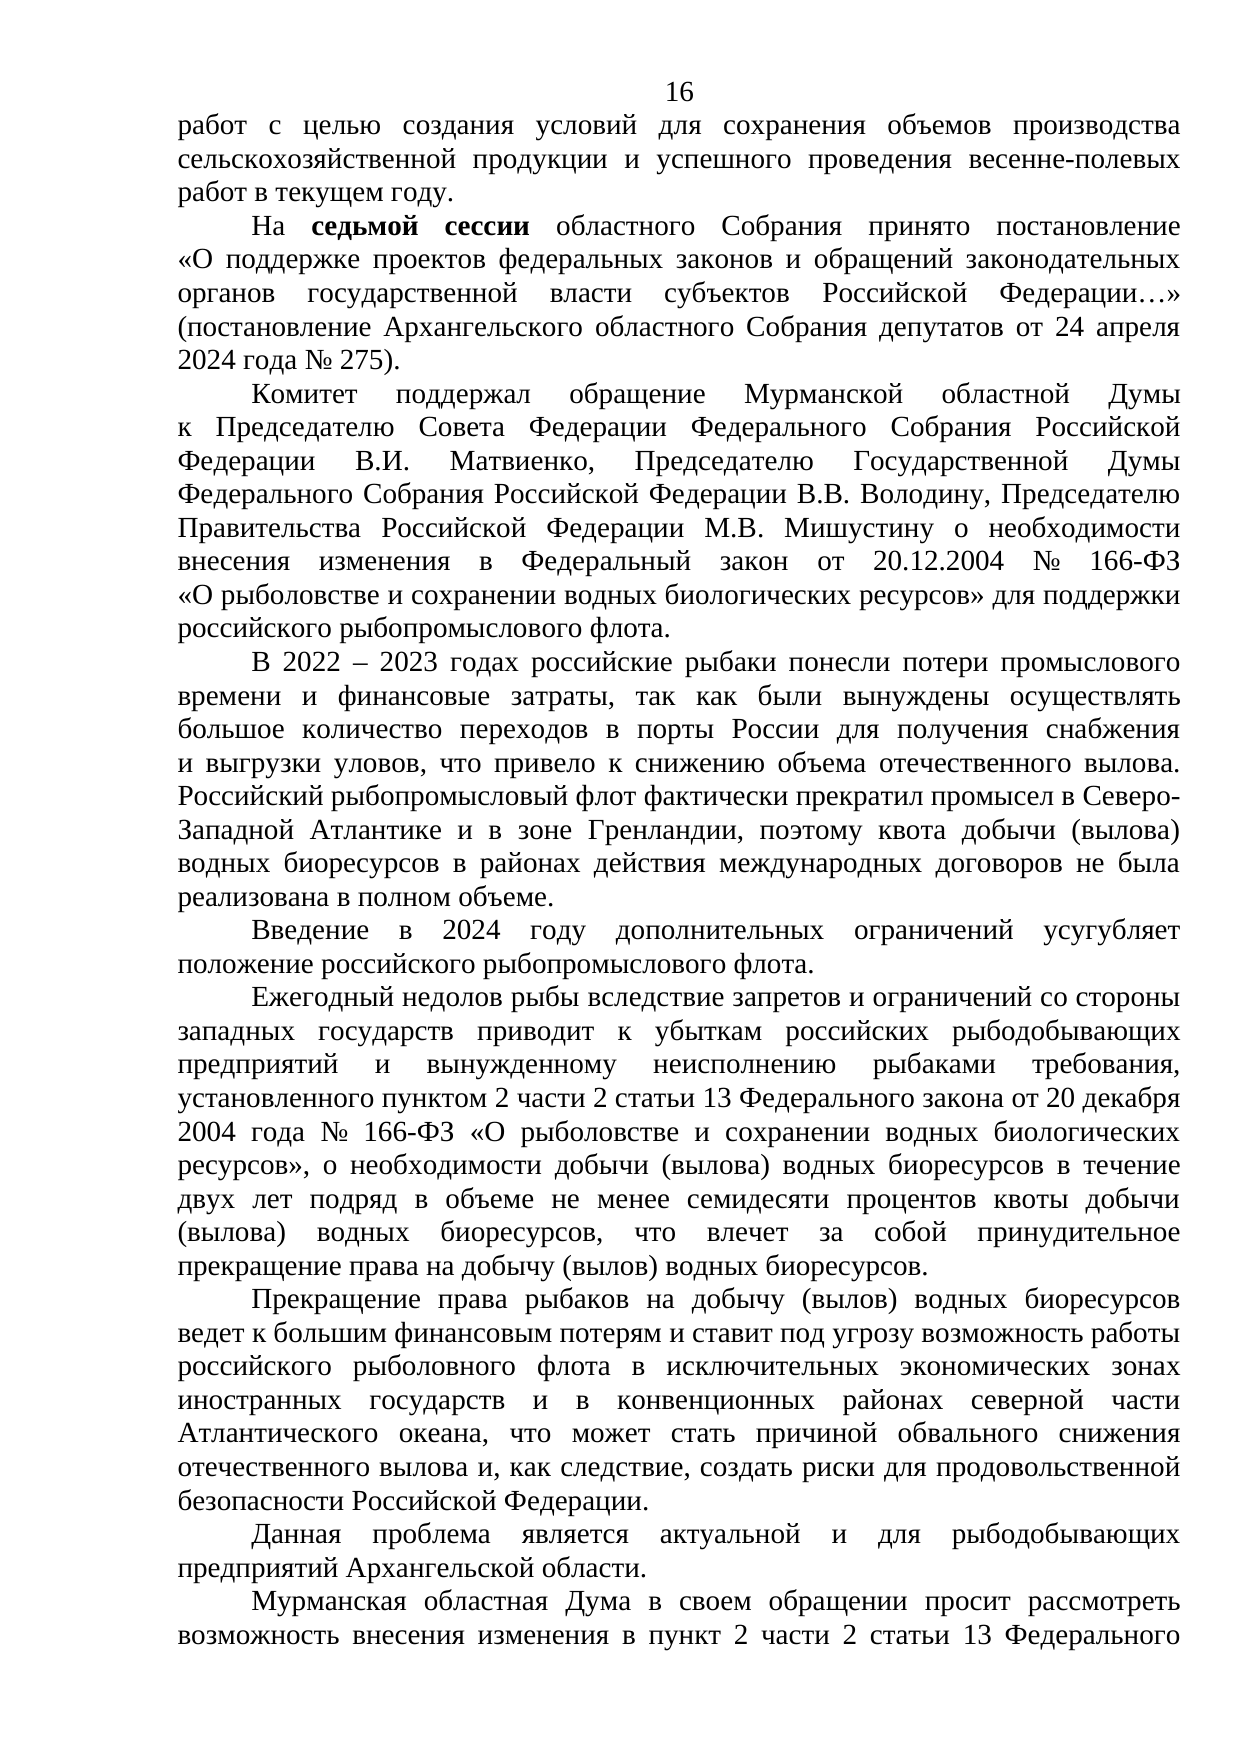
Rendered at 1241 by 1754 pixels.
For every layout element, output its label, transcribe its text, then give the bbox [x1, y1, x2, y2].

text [177, 1583, 1181, 1650]
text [177, 107, 1181, 208]
text На седьмой сессии областного Собрания принято постановление «О поддержке проектов федеральных законов и обращений законодательных органов государственной власти субъектов Российской Федерации…» (постановление Архангельского областного Собрания депутатов от 24 апреля 2024 года № 275). [177, 208, 1181, 376]
text Введение в 2024 году дополнительных ограничений усугубляет положение российского рыбопромыслового флота. [177, 912, 1181, 979]
text Ежегодный недолов рыбы вследствие запретов и ограничений со стороны западных государств приводит к убыткам российских рыбодобывающих предприятий и вынужденному неисполнению рыбаками требования, установленного пунктом 2 части 2 статьи 13 Федерального закона от 20 декабря 2004 года № 166-ФЗ «О рыболовстве и сохранении водных биологических ресурсов», о необходимости добычи (вылова) водных биоресурсов в течение двух лет подряд в объеме не менее семидесяти процентов квоты добычи (вылова) водных биоресурсов, что влечет за собой принудительное прекращение права на добычу (вылов) водных биоресурсов. [177, 979, 1181, 1281]
text Данная проблема является актуальной и для рыбодобывающих предприятий Архангельской области. [177, 1516, 1181, 1583]
text В 2022 – 2023 годах российские рыбаки понесли потери промыслового времени и финансовые затраты, так как были вынуждены осуществлять большое количество переходов в порты России для получения снабжения и выгрузки уловов, что привело к снижению объема отечественного вылова. Российский рыбопромысловый флот фактически прекратил промысел в Северо-Западной Атлантике и в зоне Гренландии, поэтому квота добычи (вылова) водных биоресурсов в районах действия международных договоров не была реализована в полном объеме. [177, 644, 1181, 912]
text Прекращение права рыбаков на добычу (вылов) водных биоресурсов ведет к большим финансовым потерям и ставит под угрозу возможность работы российского рыболовного флота в исключительных экономических зонах иностранных государств и в конвенционных районах северной части Атлантического океана, что может стать причиной обвального снижения отечественного вылова и, как следствие, создать риски для продовольственной безопасности Российской Федерации. [177, 1281, 1181, 1516]
text Комитет поддержал обращение Мурманской областной Думы к Председателю Совета Федерации Федерального Собрания Российской Федерации В.И. Матвиенко, Председателю Государственной Думы Федерального Собрания Российской Федерации В.В. Володину, Председателю Правительства Российской Федерации М.В. Мишустину о необходимости внесения изменения в Федеральный закон от 20.12.2004 № 166-ФЗ «О рыболовстве и сохранении водных биологических ресурсов» для поддержки российского рыбопромыслового флота. [177, 376, 1181, 644]
